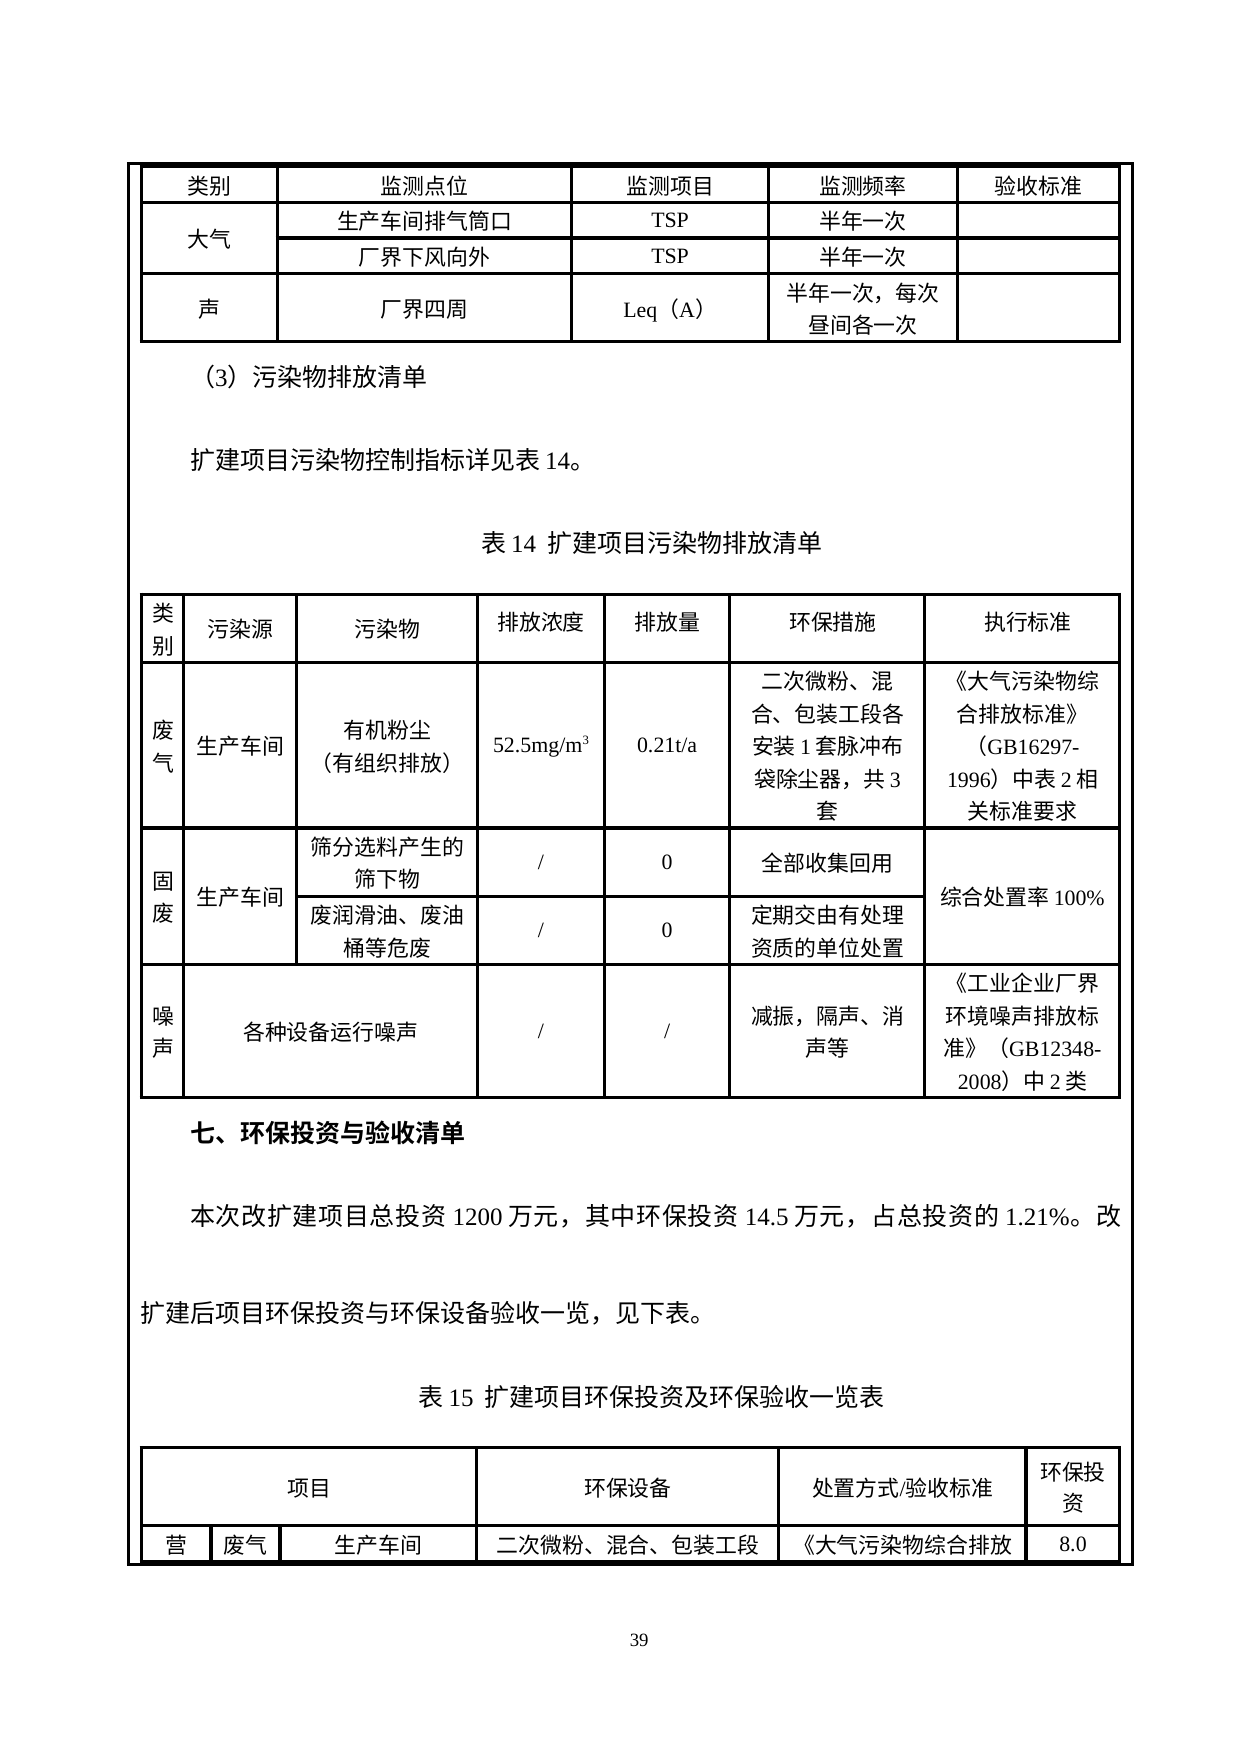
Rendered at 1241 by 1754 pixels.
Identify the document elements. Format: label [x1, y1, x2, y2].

table_header [130, 165, 1131, 1563]
